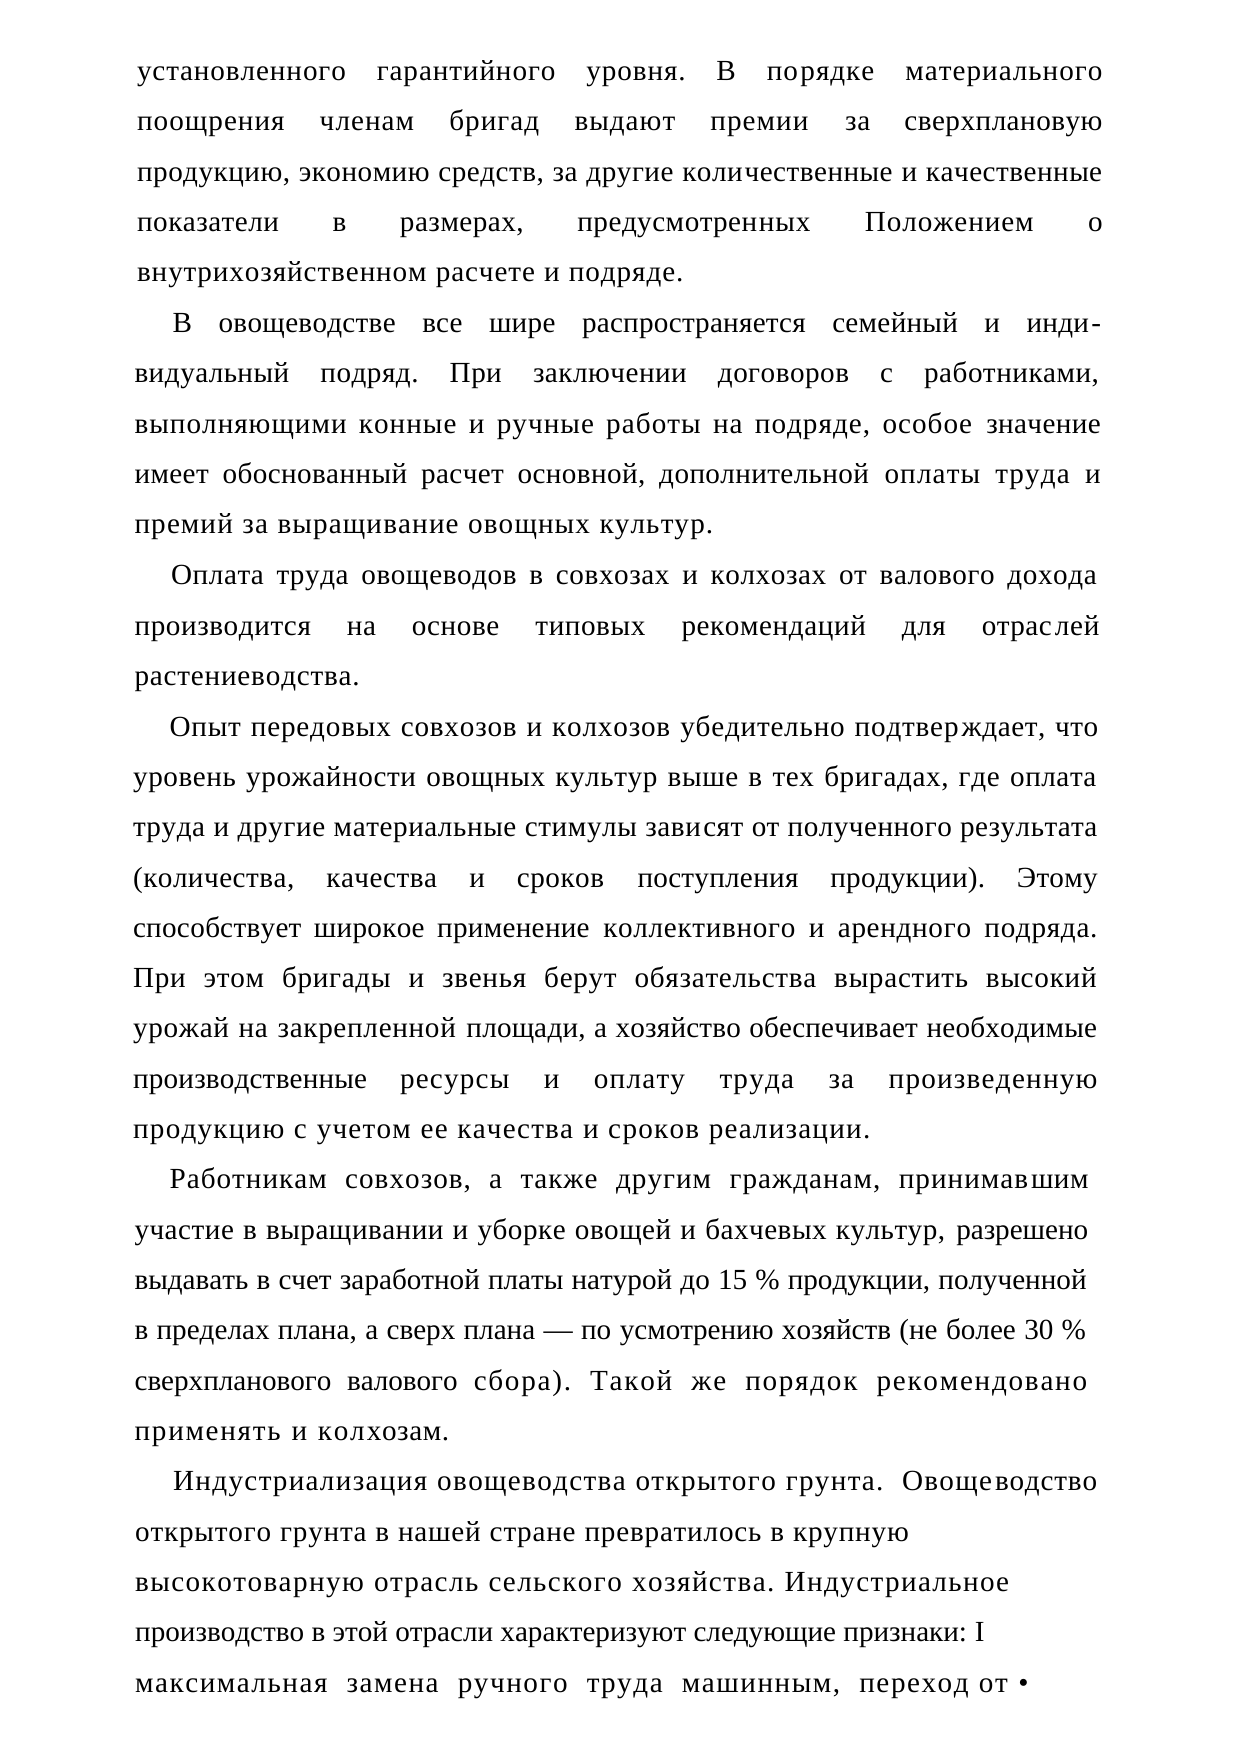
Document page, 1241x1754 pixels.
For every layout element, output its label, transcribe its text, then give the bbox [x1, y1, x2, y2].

text Работникам совхозов, а также другим гражданам, принимавшим участие в выращивании и уборке овощей и бахчевых культур, разрешено выдавать в счет заработной платы натурой до 15 % продукции, полученной в пределах плана, а сверх плана — по усмотрению хозяйств (не более 30 % сверхпланового валового сбора). Такой же порядок рекомендовано применять и колхозам. [134, 1162, 1088, 1447]
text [137, 53, 1103, 288]
text В овощеводстве все шире распространяется семейный и индивидуальный подряд. При заключении договоров с работниками, выполняющими конные и ручные работы на подряде, особое значение имеет обоснованный расчет основной, дополнительной оплаты труда и премий за выращивание овощных культур. [134, 305, 1101, 540]
text Оплата труда овощеводов в совхозах и колхозах от валового дохода производится на основе типовых рекомендаций для отраслей растениеводства. [134, 557, 1099, 691]
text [135, 1463, 1107, 1698]
text Опыт передовых совхозов и колхозов убедительно подтверждает, что уровень урожайности овощных культур выше в тех бригадах, где оплата труда и другие материальные стимулы зависят от полученного результата (количества, качества и сроков поступления продукции). Этому способствует широкое применение коллективного и арендного подряда. При этом бригады и звенья берут обязательства вырастить высокий урожай на закрепленной площади, а хозяйство обеспечивает необходимые производственные ресурсы и оплату труда за произведенную продукцию с учетом ее качества и сроков реализации. [133, 709, 1098, 1145]
